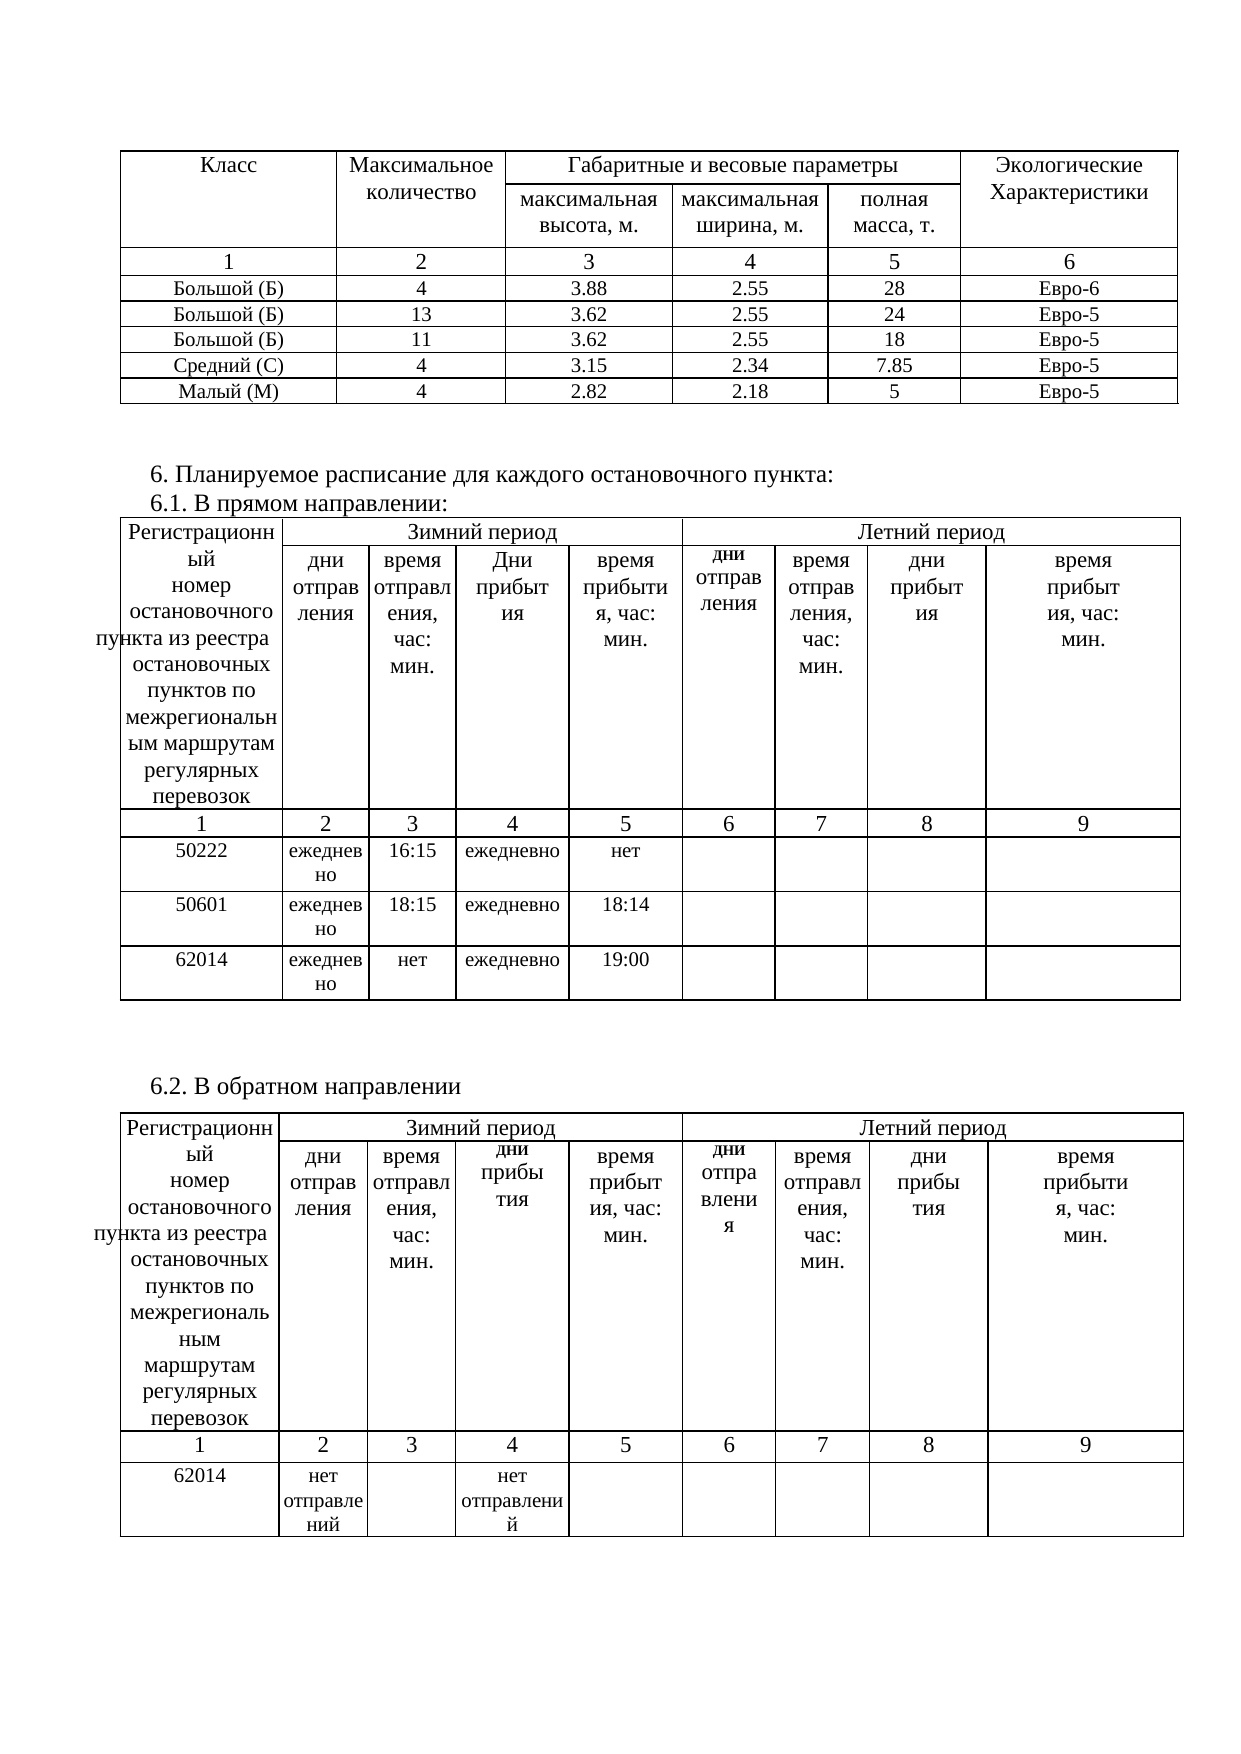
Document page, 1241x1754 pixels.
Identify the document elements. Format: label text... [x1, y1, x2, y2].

table_cell нет отправлений [456, 1463, 568, 1536]
table_cell [868, 947, 985, 999]
table_cell дни отправ ления [280, 1142, 367, 1430]
table_cell 2.18 [673, 379, 827, 403]
table_cell 3.62 [506, 327, 672, 351]
table_cell [683, 838, 774, 891]
table_cell 3 [370, 810, 455, 836]
table_cell Евро-5 [961, 327, 1177, 351]
table_cell 6 [683, 810, 774, 836]
table_header Летний период [683, 518, 1180, 545]
table_cell полная масса, т. [829, 185, 960, 247]
table_cell время отправл ения, час: мин. [368, 1142, 455, 1430]
table_cell 11 [337, 327, 505, 351]
table_cell 4 [457, 810, 568, 836]
table_cell 5 [570, 1432, 682, 1462]
table_cell 9 [989, 1432, 1183, 1462]
table_cell 2.55 [673, 302, 827, 326]
table_cell ДНИ отпра влени я [683, 1142, 775, 1430]
table_cell 50601 [121, 892, 282, 945]
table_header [121, 1114, 278, 1430]
table_cell время отправ ления, час: мин. [776, 546, 867, 808]
table_cell 6 [961, 248, 1177, 274]
table_header Габаритные и весовые параметры [506, 152, 960, 183]
table_cell 2.34 [673, 353, 827, 377]
table_cell [989, 1463, 1183, 1536]
table_cell 2.55 [673, 327, 827, 351]
table_cell 4 [456, 1432, 568, 1462]
table_cell [776, 947, 867, 999]
table_cell Евро-6 [961, 276, 1177, 300]
table_cell [987, 838, 1180, 891]
table_cell время прибыт ия, час: мин. [987, 546, 1180, 808]
table_cell 1 [121, 248, 336, 274]
table_cell 19:00 [570, 947, 682, 999]
table_cell [987, 947, 1180, 999]
table_cell Дни прибыт ия [457, 546, 568, 808]
table_cell Большой (Б) [121, 276, 336, 300]
table_header Экологические Характеристики [961, 152, 1177, 247]
table_cell 7 [776, 1432, 869, 1462]
text 6.2. В обратном направлении [150, 1071, 1090, 1100]
table_header Летний период [683, 1114, 1183, 1140]
table_cell 4 [337, 276, 505, 300]
table_cell 16:15 [370, 838, 455, 891]
table_cell ежедневно [283, 838, 368, 891]
table_cell 5 [829, 379, 960, 403]
table_cell максимальная высота, м. [506, 185, 672, 247]
table_cell 2.55 [673, 276, 827, 300]
table_cell нет [570, 838, 682, 891]
table_cell [570, 1463, 682, 1536]
table_cell 5 [570, 810, 682, 836]
table_cell Малый (М) [121, 379, 336, 403]
table_cell ДНИ отправ ления [683, 546, 774, 808]
table_cell 9 [987, 810, 1180, 836]
table_cell 18:14 [570, 892, 682, 945]
table_cell Большой (Б) [121, 327, 336, 351]
table_cell 2 [280, 1432, 367, 1462]
text 6. Планируемое расписание для каждого остановочного пункта: [150, 459, 1090, 488]
table_cell ежедневно [457, 947, 568, 999]
table_cell [683, 947, 774, 999]
table_cell нет отправлений [280, 1463, 367, 1536]
table_cell 62014 [121, 1463, 278, 1536]
table_cell 24 [829, 302, 960, 326]
text 6.1. В прямом направлении: [150, 488, 1090, 517]
table_cell [870, 1463, 987, 1536]
table_cell 4 [337, 353, 505, 377]
table_cell [868, 892, 985, 945]
table_cell 2 [337, 248, 505, 274]
table_cell Евро-5 [961, 379, 1177, 403]
table_cell Евро-5 [961, 353, 1177, 377]
table_cell 4 [337, 379, 505, 403]
table_cell 3 [368, 1432, 455, 1462]
table_cell [776, 892, 867, 945]
table_cell [776, 1463, 869, 1536]
table_cell 6 [683, 1432, 775, 1462]
table_cell 1 [121, 1432, 278, 1462]
table_cell [776, 838, 867, 891]
table_cell [987, 892, 1180, 945]
table_cell Евро-5 [961, 302, 1177, 326]
table_cell 8 [870, 1432, 987, 1462]
table_cell 3.88 [506, 276, 672, 300]
table_cell 18:15 [370, 892, 455, 945]
table_cell 13 [337, 302, 505, 326]
table_cell время прибыт ия, час: мин. [570, 1142, 682, 1430]
table_cell время прибыти я, час: мин. [989, 1142, 1183, 1430]
table_header Зимний период [280, 1114, 682, 1140]
table_cell нет [370, 947, 455, 999]
table_cell ежедневно [283, 892, 368, 945]
table_cell дни отправ ления [283, 546, 368, 808]
table_cell 5 [829, 248, 960, 274]
table_cell Большой (Б) [121, 302, 336, 326]
table_cell 3 [506, 248, 672, 274]
table_cell 62014 [121, 947, 282, 999]
table_cell 50222 [121, 838, 282, 891]
table_cell дни прибы тия [870, 1142, 987, 1430]
table_cell [368, 1463, 455, 1536]
table_header Зимний период [283, 518, 682, 545]
table_cell 8 [868, 810, 985, 836]
table_cell ежедневно [283, 947, 368, 999]
table_cell 1 [121, 810, 282, 836]
table_cell 7 [776, 810, 867, 836]
table_cell 3.62 [506, 302, 672, 326]
table_cell ДНИ прибы тия [456, 1142, 568, 1430]
table_cell ежедневно [457, 892, 568, 945]
table_cell 18 [829, 327, 960, 351]
table_cell ежедневно [457, 838, 568, 891]
table_cell 4 [673, 248, 827, 274]
table_cell дни прибыт ия [868, 546, 985, 808]
table_header Регистрационный номер остановочного пункта из реестра остановочных пунктов по межрегиональным маршрутам регулярных перевозок [121, 518, 282, 808]
table_header Максимальное количество [337, 152, 505, 247]
table_cell Средний (С) [121, 353, 336, 377]
table_cell 28 [829, 276, 960, 300]
table_cell [683, 892, 774, 945]
table_cell время отправл ения, час: мин. [776, 1142, 869, 1430]
table_cell 2 [283, 810, 368, 836]
table_header Класс [121, 152, 336, 247]
table_cell время прибыти я, час: мин. [570, 546, 682, 808]
table_cell максимальная ширина, м. [673, 185, 827, 247]
table_cell [683, 1463, 775, 1536]
table_cell время отправл ения, час: мин. [370, 546, 455, 808]
table_cell [868, 838, 985, 891]
table_cell 7.85 [829, 353, 960, 377]
table_cell 2.82 [506, 379, 672, 403]
table_cell 3.15 [506, 353, 672, 377]
